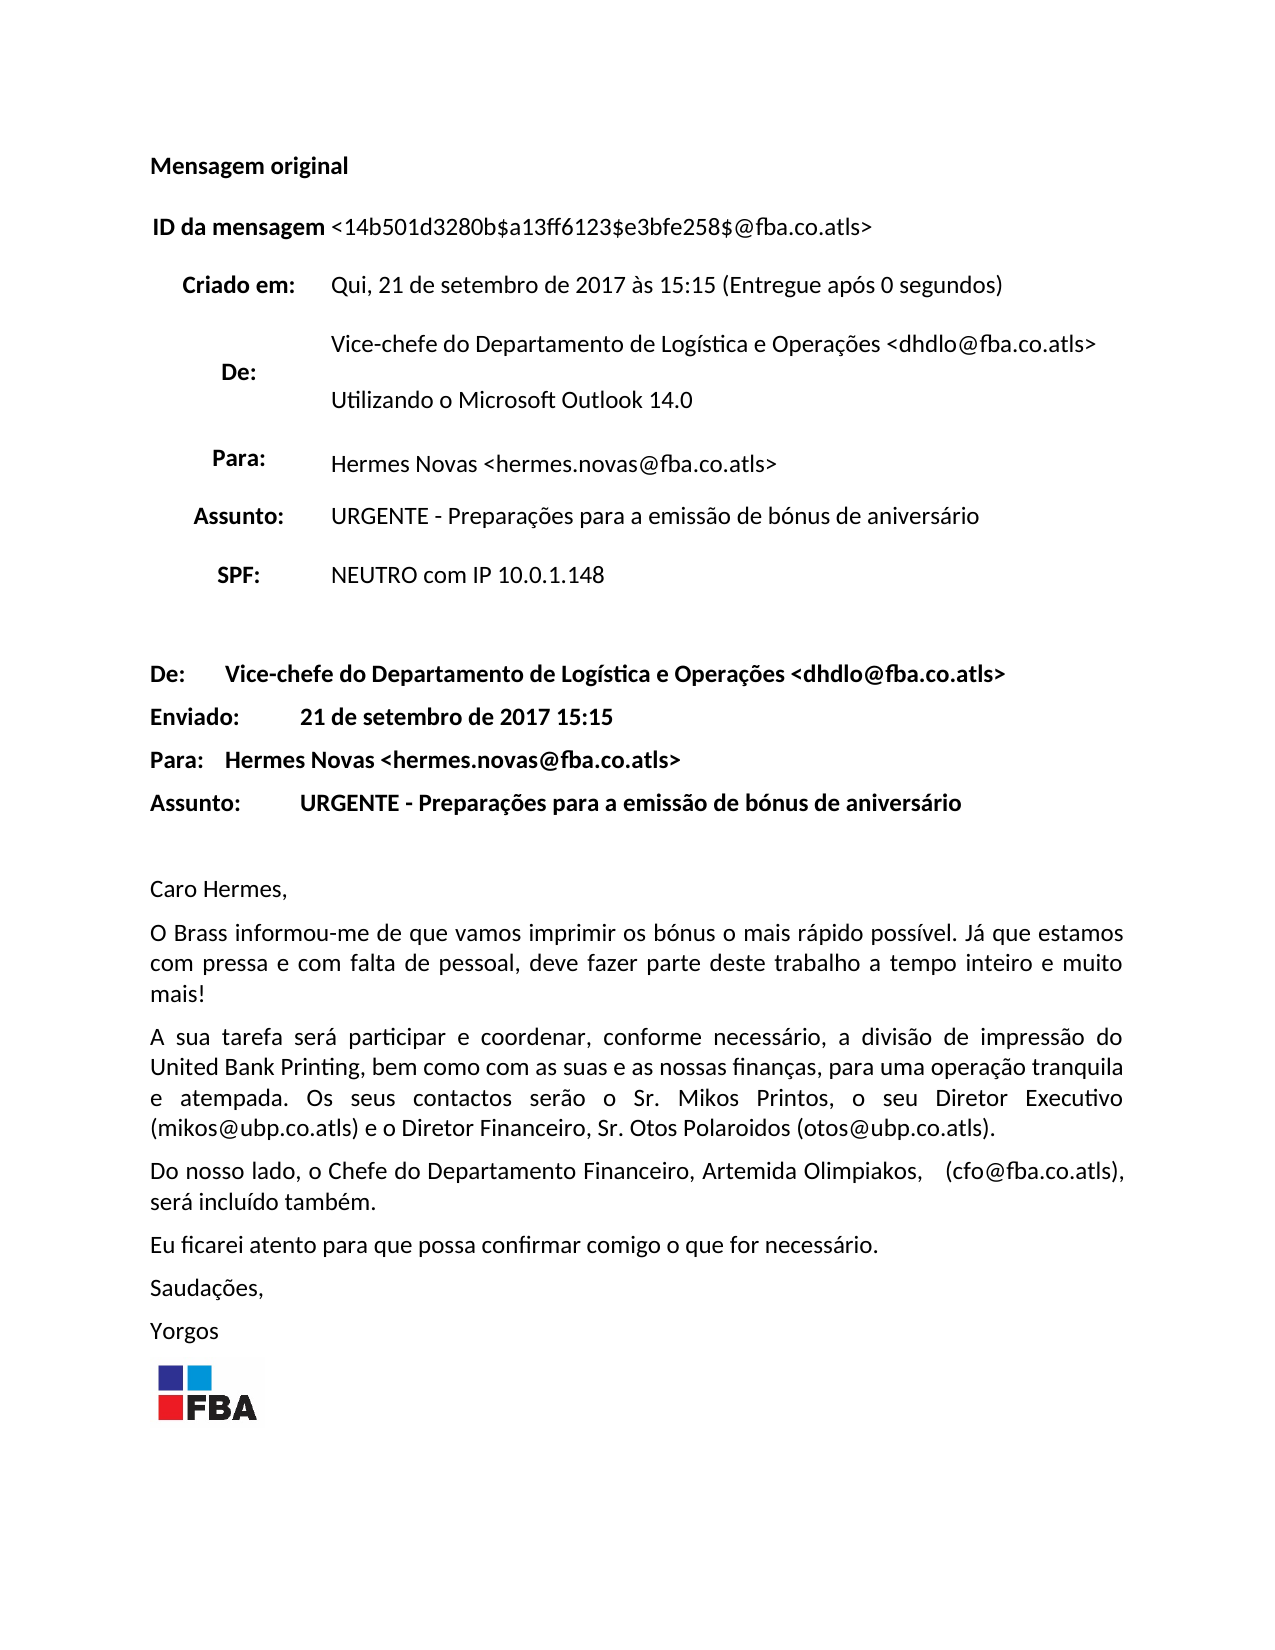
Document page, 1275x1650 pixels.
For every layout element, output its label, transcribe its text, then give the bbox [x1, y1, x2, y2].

text Do nosso lado, o Chefe do Departamento Financeiro, Artemida Olimpiakos, (cfo@fba.co.atls), será incluído também. [150, 1155, 1125, 1216]
table_cell Assunto: [149, 499, 329, 557]
table_cell Vice-chefe do Departamento de Logística e Operações <dhdlo@fba.co.atls> Utilizando o Microsoft Outlook 14.0 [329, 326, 1104, 441]
table_cell Qui, 21 de setembro de 2017 às 15:15 (Entregue após 0 segundos) [329, 268, 1104, 326]
text De: Vice-chefe do Departamento de Logística e Operações <dhdlo@fba.co.atls> [150, 658, 1125, 689]
table_cell De: [149, 326, 329, 441]
table_header <14b501d3280b$a13ff6123$e3bfe258$@fba.co.atls> [329, 210, 1104, 268]
subtitle Mensagem original [150, 150, 1125, 181]
text Para: Hermes Novas <hermes.novas@fba.co.atls> [150, 744, 1125, 775]
text Caro Hermes, [150, 874, 1125, 904]
table_cell Para: [149, 441, 329, 499]
picture [150, 1357, 265, 1428]
text Enviado: 21 de setembro de 2017 15:15 [150, 702, 1125, 732]
text Saudações, [150, 1272, 1125, 1302]
table_cell NEUTRO com IP 10.0.1.148 [329, 557, 1104, 616]
text A sua tarefa será participar e coordenar, conforme necessário, a divisão de impressão do United Bank Printing, bem como com as suas e as nossas finanças, para uma operação tranquila e atempada. Os seus contactos serão o Sr. Mikos Printos, o seu Diretor Executivo (mikos@ubp.co.atls) e o Diretor Financeiro, Sr. Otos Polaroidos (otos@ubp.co.atls). [150, 1021, 1125, 1143]
table_cell Hermes Novas <hermes.novas@fba.co.atls> [329, 441, 1104, 499]
table_cell URGENTE - Preparações para a emissão de bónus de aniversário [329, 499, 1104, 557]
text O Brass informou-me de que vamos imprimir os bónus o mais rápido possível. Já que estamos com pressa e com falta de pessoal, deve fazer parte deste trabalho a tempo inteiro e muito mais! [150, 917, 1125, 1008]
table_header ID da mensagem [149, 210, 329, 268]
table_cell Criado em: [149, 268, 329, 326]
table_cell SPF: [149, 557, 329, 616]
text Eu ficarei atento para que possa confirmar comigo o que for necessário. [150, 1229, 1125, 1259]
text Yorgos [150, 1315, 1125, 1345]
text Assunto: URGENTE - Preparações para a emissão de bónus de aniversário [150, 788, 1125, 818]
